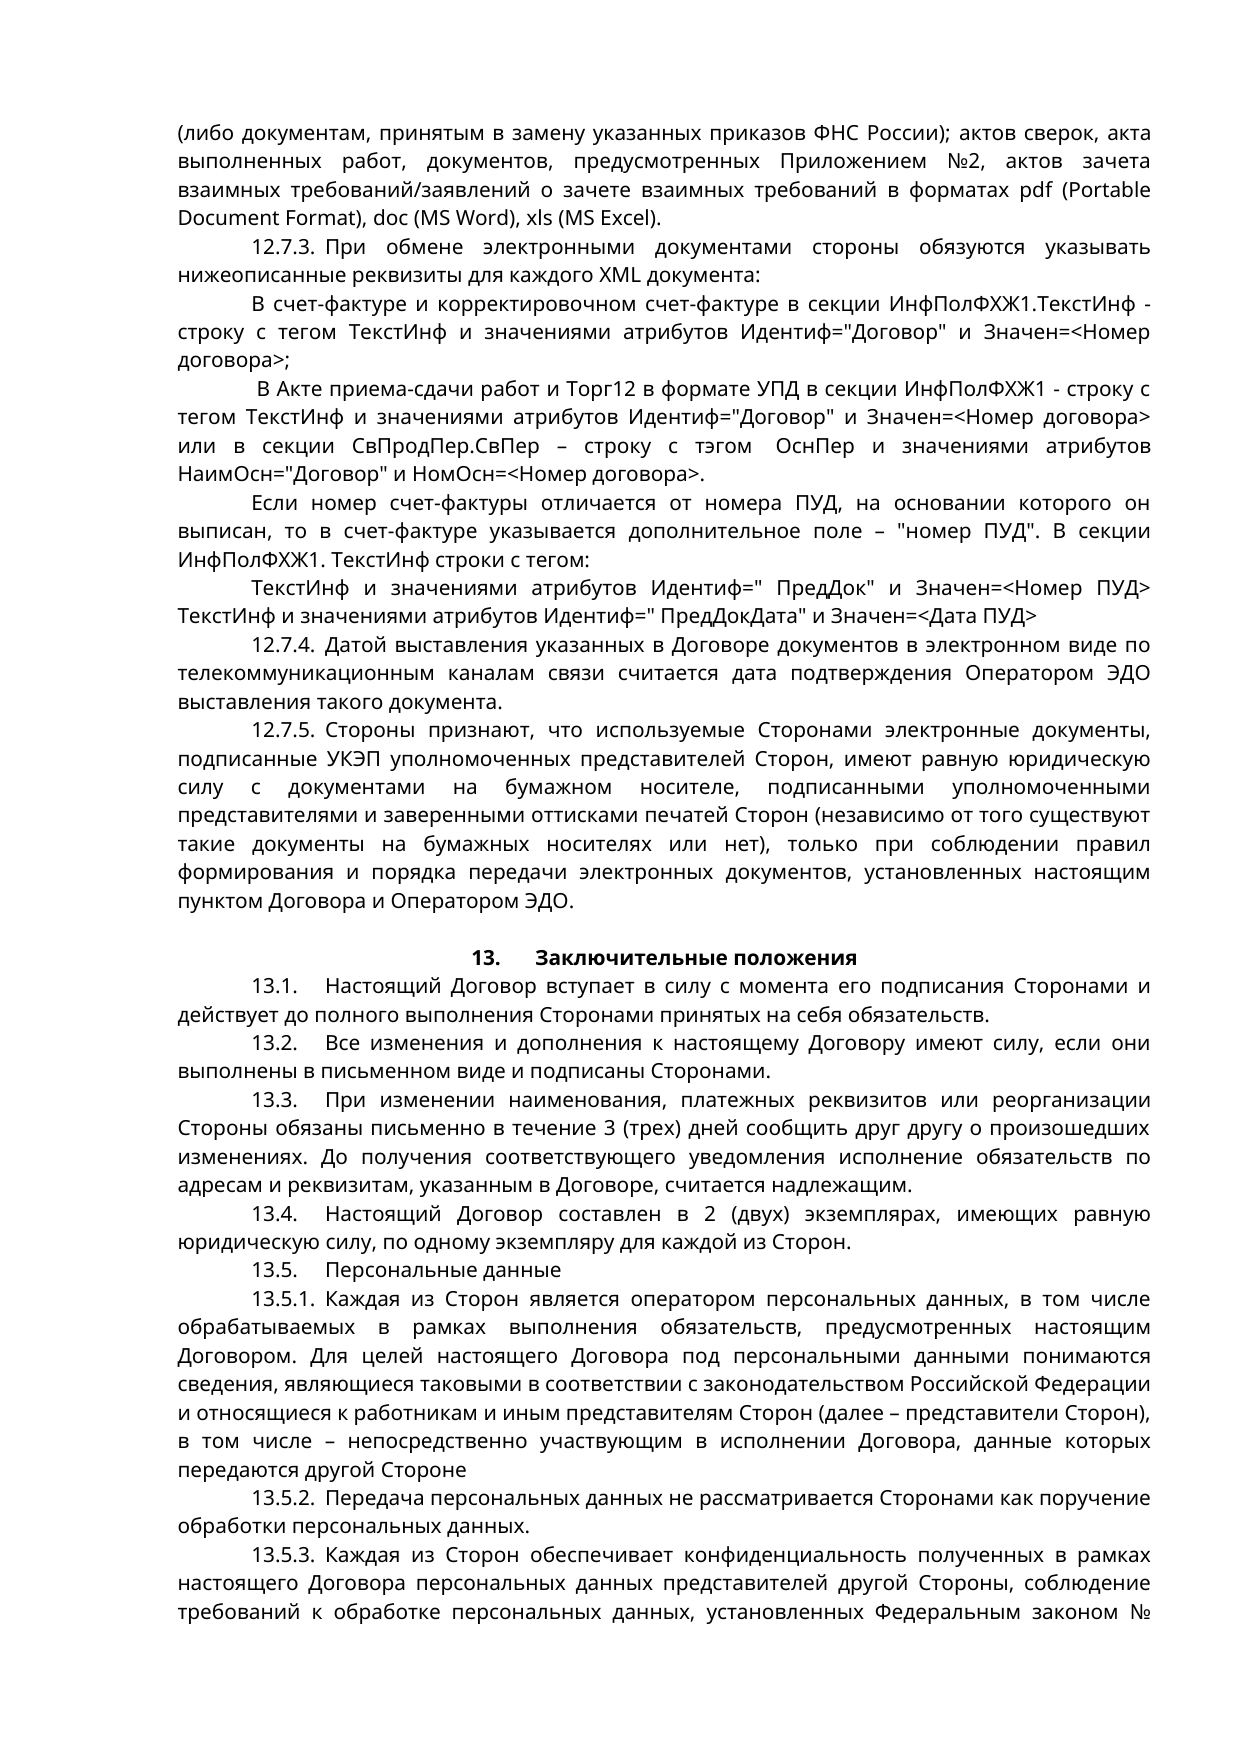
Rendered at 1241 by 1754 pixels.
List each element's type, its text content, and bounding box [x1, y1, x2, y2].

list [177, 1540, 1152, 1625]
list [177, 118, 1152, 232]
list Датой выставления указанных в Договоре документов в электронном виде по телекоммуникационным каналам связи считается дата подтверждения Оператором ЭДО выставления такого документа. [177, 630, 1152, 715]
list В счет-фактуре и корректировочном счет-фактуре в секции ИнфПолФХЖ1.ТекстИнф - строку с тегом ТекстИнф и значениями атрибутов Идентиф="Договор" и Значен=<Номер договора>; [177, 289, 1152, 374]
list Заключительные положения [177, 943, 1152, 971]
list ТекстИнф и значениями атрибутов Идентиф=" ПредДок" и Значен=<Номер ПУД> ТекстИнф и значениями атрибутов Идентиф=" ПредДокДата" и Значен=<Дата ПУД> [177, 573, 1152, 630]
list При обмене электронными документами стороны обязуются указывать нижеописанные реквизиты для каждого XML документа: [177, 232, 1152, 289]
list При изменении наименования, платежных реквизитов или реорганизации Стороны обязаны письменно в течение 3 (трех) дней сообщить друг другу о произошедших изменениях. До получения соответствующего уведомления исполнение обязательств по адресам и реквизитам, указанным в Договоре, считается надлежащим. [177, 1085, 1152, 1199]
list Персональные данные [177, 1256, 1152, 1284]
list Настоящий Договор составлен в 2 (двух) экземплярах, имеющих равную юридическую силу, по одному экземпляру для каждой из Сторон. [177, 1199, 1152, 1256]
list Стороны признают, что используемые Сторонами электронные документы, подписанные УКЭП уполномоченных представителей Сторон, имеют равную юридическую силу с документами на бумажном носителе, подписанными уполномоченными представителями и заверенными оттисками печатей Сторон (независимо от того существуют такие документы на бумажных носителях или нет), только при соблюдении правил формирования и порядка передачи электронных документов, установленных настоящим пунктом Договора и Оператором ЭДО. [177, 715, 1152, 914]
list Передача персональных данных не рассматривается Сторонами как поручение обработки персональных данных. [177, 1483, 1152, 1540]
list В Акте приема-сдачи работ и Торг12 в формате УПД в секции ИнфПолФХЖ1 - строку с тегом ТекстИнф и значениями атрибутов Идентиф="Договор" и Значен=<Номер договора> или в секции СвПродПер.СвПер – строку с тэгом ОснПер и значениями атрибутов НаимОсн="Договор" и НомОсн=<Номер договора>. [177, 374, 1152, 488]
list Каждая из Сторон является оператором персональных данных, в том числе обрабатываемых в рамках выполнения обязательств, предусмотренных настоящим Договором. Для целей настоящего Договора под персональными данными понимаются сведения, являющиеся таковыми в соответствии с законодательством Российской Федерации и относящиеся к работникам и иным представителям Сторон (далее – представители Сторон), в том числе – непосредственно участвующим в исполнении Договора, данные которых передаются другой Стороне [177, 1284, 1152, 1483]
list Если номер счет-фактуры отличается от номера ПУД, на основании которого он выписан, то в счет-фактуре указывается дополнительное поле – "номер ПУД". В секции ИнфПолФХЖ1. ТекстИнф строки с тегом: [177, 488, 1152, 573]
list Все изменения и дополнения к настоящему Договору имеют силу, если они выполнены в письменном виде и подписаны Сторонами. [177, 1028, 1152, 1085]
list Настоящий Договор вступает в силу с момента его подписания Сторонами и действует до полного выполнения Сторонами принятых на себя обязательств. [177, 971, 1152, 1028]
